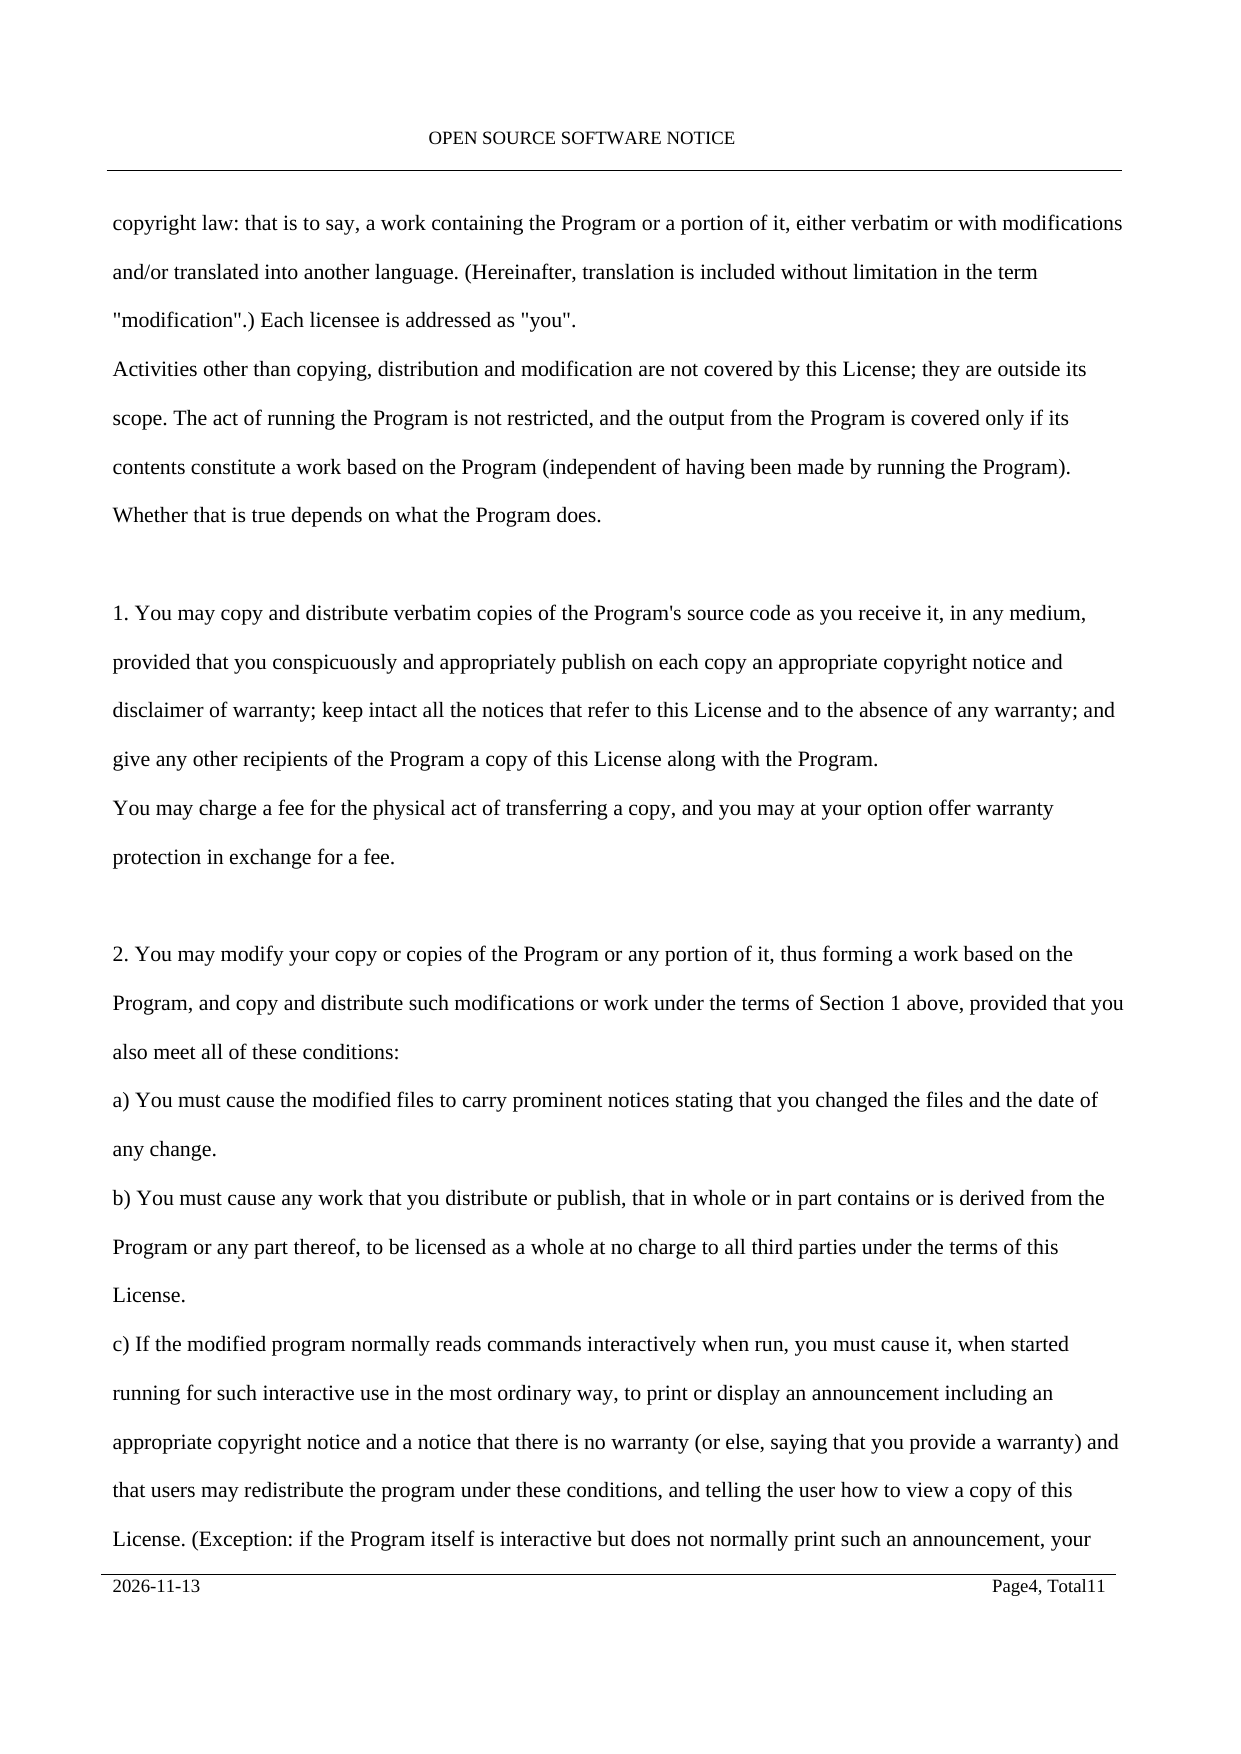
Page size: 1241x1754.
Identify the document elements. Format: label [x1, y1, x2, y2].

text [112, 206, 1128, 1555]
